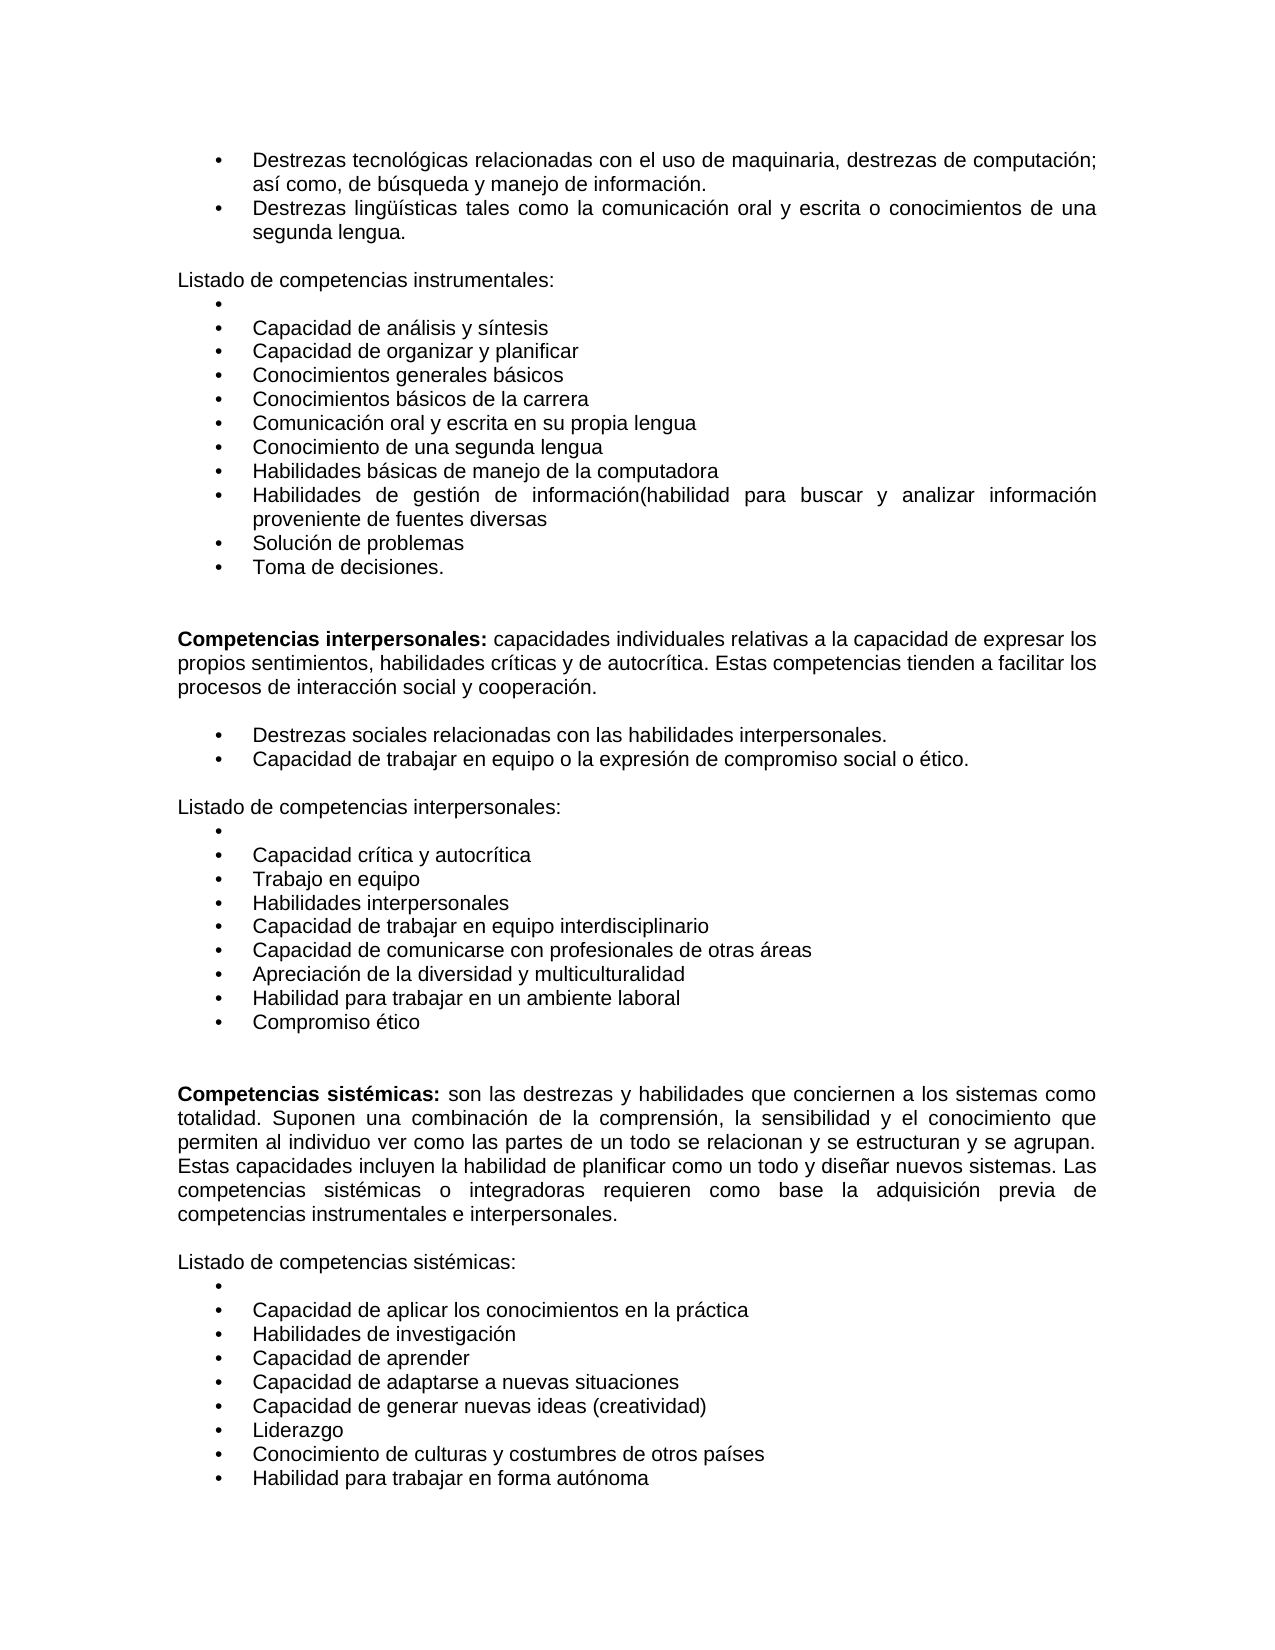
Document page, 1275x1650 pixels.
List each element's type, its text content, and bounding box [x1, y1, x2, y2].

list Toma de decisiones. [215, 555, 1098, 579]
text Listado de competencias interpersonales: [177, 794, 1098, 818]
list Habilidades básicas de manejo de la computadora [215, 459, 1098, 483]
list Solución de problemas [215, 531, 1098, 555]
text Competencias interpersonales: capacidades individuales relativas a la capacidad de expresar los propios sentimientos, habilidades críticas y de autocrítica. Estas competencias tienden a facilitar los procesos de interacción social y cooperación. [177, 627, 1098, 699]
list Liderazgo [215, 1417, 1098, 1441]
list Conocimientos generales básicos [215, 363, 1098, 387]
list Habilidad para trabajar en forma autónoma [215, 1465, 1098, 1489]
list Habilidades interpersonales [215, 890, 1098, 914]
text Listado de competencias sistémicas: [177, 1250, 1098, 1274]
list Conocimiento de culturas y costumbres de otros países [215, 1441, 1098, 1465]
list Habilidad para trabajar en un ambiente laboral [215, 986, 1098, 1010]
list Destrezas tecnológicas relacionadas con el uso de maquinaria, destrezas de computación; así como, de búsqueda y manejo de información. [215, 148, 1098, 196]
list Compromiso ético [215, 1010, 1098, 1034]
list Trabajo en equipo [215, 866, 1098, 890]
list Capacidad de análisis y síntesis [215, 315, 1098, 339]
list Capacidad de comunicarse con profesionales de otras áreas [215, 938, 1098, 962]
list Destrezas sociales relacionadas con las habilidades interpersonales. [215, 723, 1098, 747]
list Capacidad de organizar y planificar [215, 339, 1098, 363]
list Capacidad de generar nuevas ideas (creatividad) [215, 1393, 1098, 1417]
text Competencias sistémicas: son las destrezas y habilidades que conciernen a los sistemas como totalidad. Suponen una combinación de la comprensión, la sensibilidad y el conocimiento que permiten al individuo ver como las partes de un todo se relacionan y se estructuran y se agrupan. Estas capacidades incluyen la habilidad de planificar como un todo y diseñar nuevos sistemas. Las competencias sistémicas o integradoras requieren como base la adquisición previa de competencias instrumentales e interpersonales. [177, 1082, 1098, 1226]
list Destrezas lingüísticas tales como la comunicación oral y escrita o conocimientos de una segunda lengua. [215, 196, 1098, 243]
list Capacidad de trabajar en equipo o la expresión de compromiso social o ético. [215, 747, 1098, 771]
list Habilidades de investigación [215, 1322, 1098, 1346]
list Capacidad de adaptarse a nuevas situaciones [215, 1369, 1098, 1393]
list Comunicación oral y escrita en su propia lengua [215, 411, 1098, 435]
list Habilidades de gestión de información(habilidad para buscar y analizar información proveniente de fuentes diversas [215, 483, 1098, 531]
list Capacidad de trabajar en equipo interdisciplinario [215, 914, 1098, 938]
list Conocimiento de una segunda lengua [215, 435, 1098, 459]
list Conocimientos básicos de la carrera [215, 387, 1098, 411]
list Capacidad crítica y autocrítica [215, 842, 1098, 866]
list Capacidad de aprender [215, 1346, 1098, 1369]
list Apreciación de la diversidad y multiculturalidad [215, 962, 1098, 986]
text Listado de competencias instrumentales: [177, 267, 1098, 291]
list Capacidad de aplicar los conocimientos en la práctica [215, 1298, 1098, 1322]
